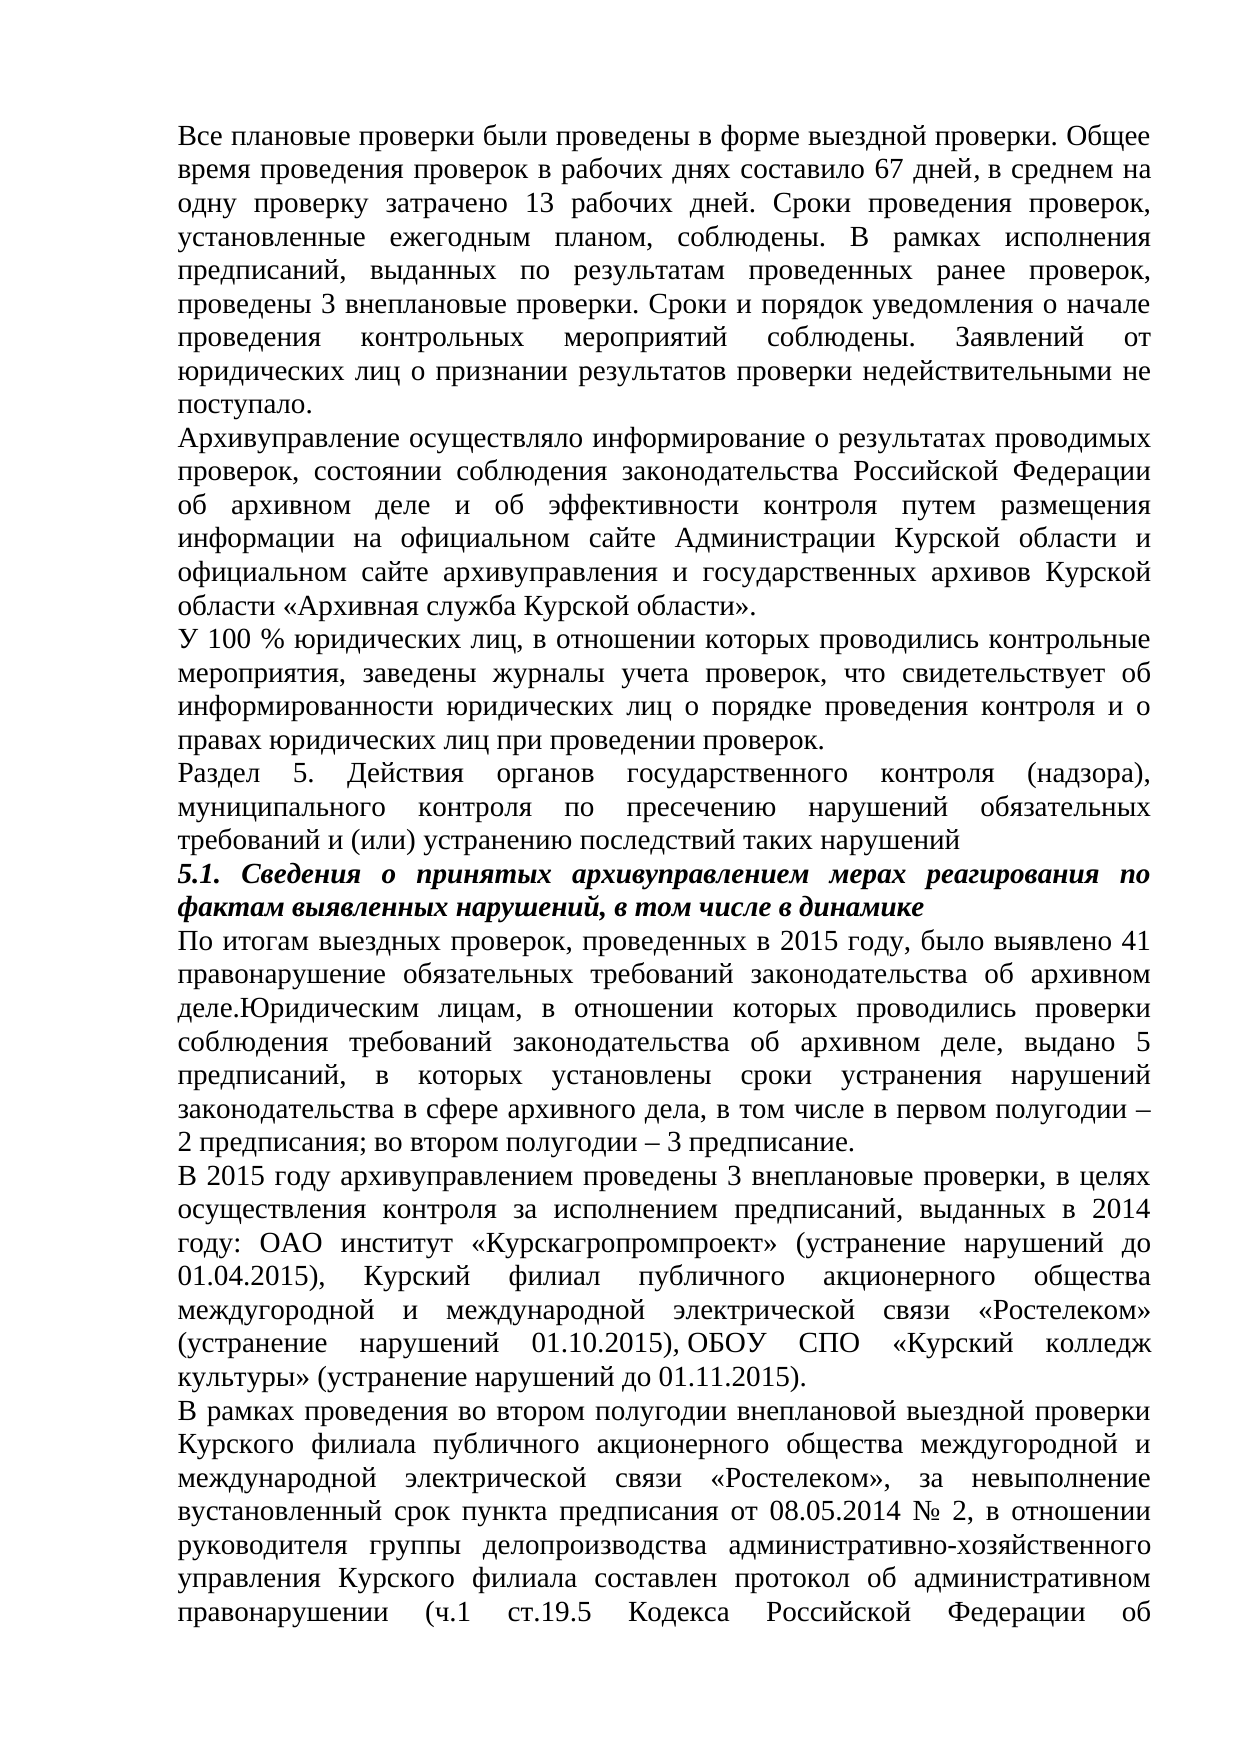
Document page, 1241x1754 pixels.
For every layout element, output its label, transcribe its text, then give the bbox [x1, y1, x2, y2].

text По итогам выездных проверок, проведенных в 2015 году, было выявлено 41 правонарушение обязательных требований законодательства об архивном деле.Юридическим лицам, в отношении которых проводились проверки соблюдения требований законодательства об архивном деле, выдано 5 предписаний, в которых установлены сроки устранения нарушений законодательства в сфере архивного дела, в том числе в первом полугодии – 2 предписания; во втором полугодии – 3 предписание. [177, 923, 1152, 1158]
text Все плановые проверки были проведены в форме выездной проверки. Общее время проведения проверок в рабочих днях составило 67 дней, в среднем на одну проверку затрачено 13 рабочих дней. Сроки проведения проверок, установленные ежегодным планом, соблюдены. В рамках исполнения предписаний, выданных по результатам проведенных ранее проверок, проведены 3 внеплановые проверки. Сроки и порядок уведомления о начале проведения контрольных мероприятий соблюдены. Заявлений от юридических лиц о признании результатов проверки недействительными не поступало. [177, 118, 1152, 420]
text У 100 % юридических лиц, в отношении которых проводились контрольные мероприятия, заведены журналы учета проверок, что свидетельствует об информированности юридических лиц о порядке проведения контроля и о правах юридических лиц при проведении проверок. [177, 621, 1152, 755]
text 5.1. Сведения о принятых архивуправлением мерах реагирования по фактам выявленных нарушений, в том числе в динамике [177, 856, 1152, 923]
text Раздел 5. Действия органов государственного контроля (надзора), муниципального контроля по пресечению нарушений обязательных требований и (или) устранению последствий таких нарушений [177, 755, 1152, 856]
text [177, 1393, 1152, 1627]
text В 2015 году архивуправлением проведены 3 внеплановые проверки, в целях осуществления контроля за исполнением предписаний, выданных в 2014 году: ОАО институт «Курскагропромпроект» (устранение нарушений до 01.04.2015), Курский филиал публичного акционерного общества междугородной и международной электрической связи «Ростелеком» (устранение нарушений 01.10.2015), ОБОУ СПО «Курский колледж культуры» (устранение нарушений до 01.11.2015). [177, 1158, 1152, 1393]
text Архивуправление осуществляло информирование о результатах проводимых проверок, состоянии соблюдения законодательства Российской Федерации об архивном деле и об эффективности контроля путем размещения информации на официальном сайте Администрации Курской области и официальном сайте архивуправления и государственных архивов Курской области «Архивная служба Курской области». [177, 420, 1152, 621]
